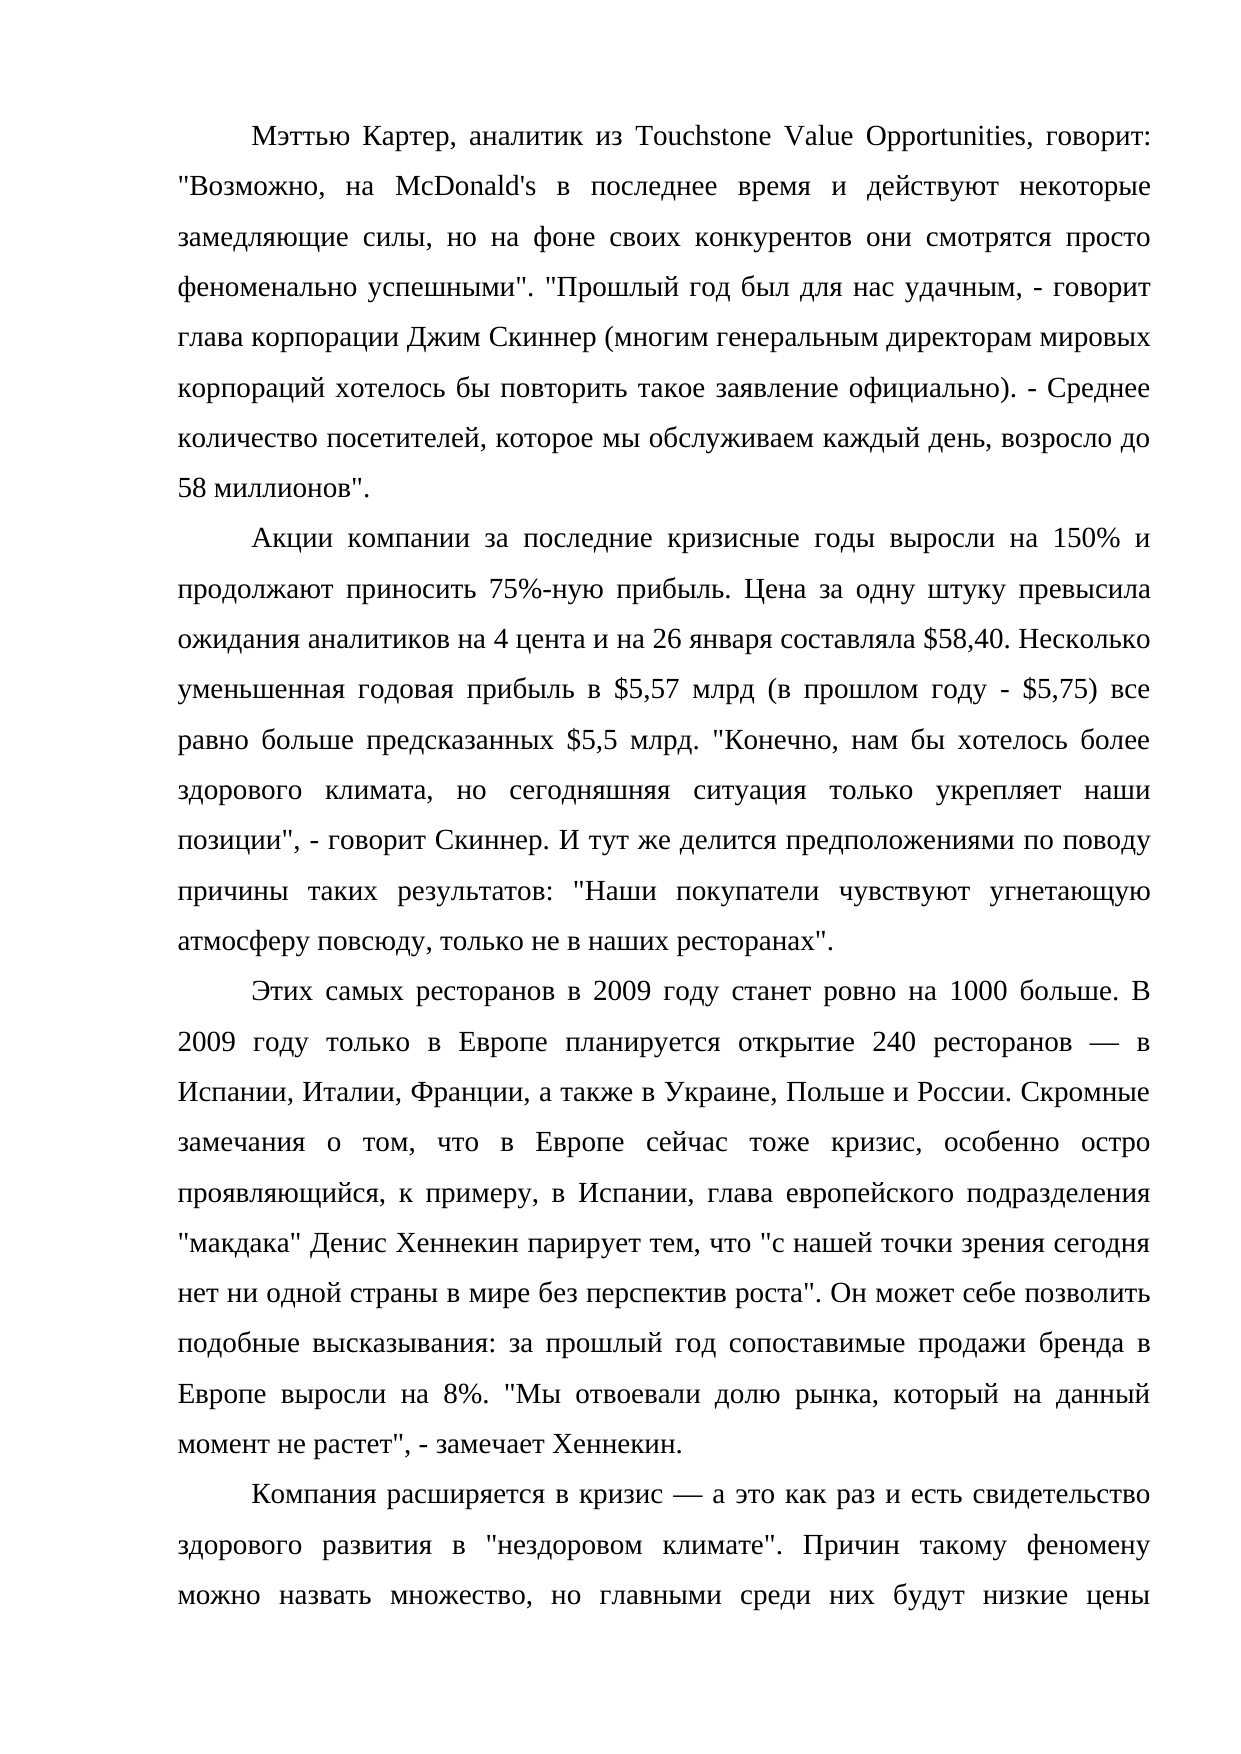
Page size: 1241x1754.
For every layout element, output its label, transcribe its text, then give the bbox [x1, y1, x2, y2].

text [177, 1477, 1152, 1611]
text Мэттью Картер, аналитик из Touchstone Value Opportunities, говорит: "Возможно, на McDonald's в последнее время и действуют некоторые замедляющие силы, но на фоне своих конкурентов они смотрятся просто феноменально успешными". "Прошлый год был для нас удачным, - говорит глава корпорации Джим Скиннер (многим генеральным директорам мировых корпораций хотелось бы повторить такое заявление официально). - Среднее количество посетителей, которое мы обслуживаем каждый день, возросло до 58 миллионов". [177, 118, 1152, 504]
text Акции компании за последние кризисные годы выросли на 150% и продолжают приносить 75%-ную прибыль. Цена за одну штуку превысила ожидания аналитиков на 4 цента и на 26 января составляла $58,40. Несколько уменьшенная годовая прибыль в $5,57 млрд (в прошлом году - $5,75) все равно больше предсказанных $5,5 млрд. "Конечно, нам бы хотелось более здорового климата, но сегодняшняя ситуация только укрепляет наши позиции", - говорит Скиннер. И тут же делится предположениями по поводу причины таких результатов: "Наши покупатели чувствуют угнетающую атмосферу повсюду, только не в наших ресторанах". [177, 521, 1152, 957]
text Этих самых ресторанов в 2009 году станет ровно на 1000 больше. В 2009 году только в Европе планируется открытие 240 ресторанов — в Испании, Италии, Франции, а также в Украине, Польше и России. Скромные замечания о том, что в Европе сейчас тоже кризис, особенно остро проявляющийся, к примеру, в Испании, глава европейского подразделения "макдака" Денис Хеннекин парирует тем, что "с нашей точки зрения сегодня нет ни одной страны в мире без перспектив роста". Он может себе позволить подобные высказывания: за прошлый год сопоставимые продажи бренда в Европе выросли на 8%. "Мы отвоевали долю рынка, который на данный момент не растет", - замечает Хеннекин. [177, 973, 1152, 1460]
